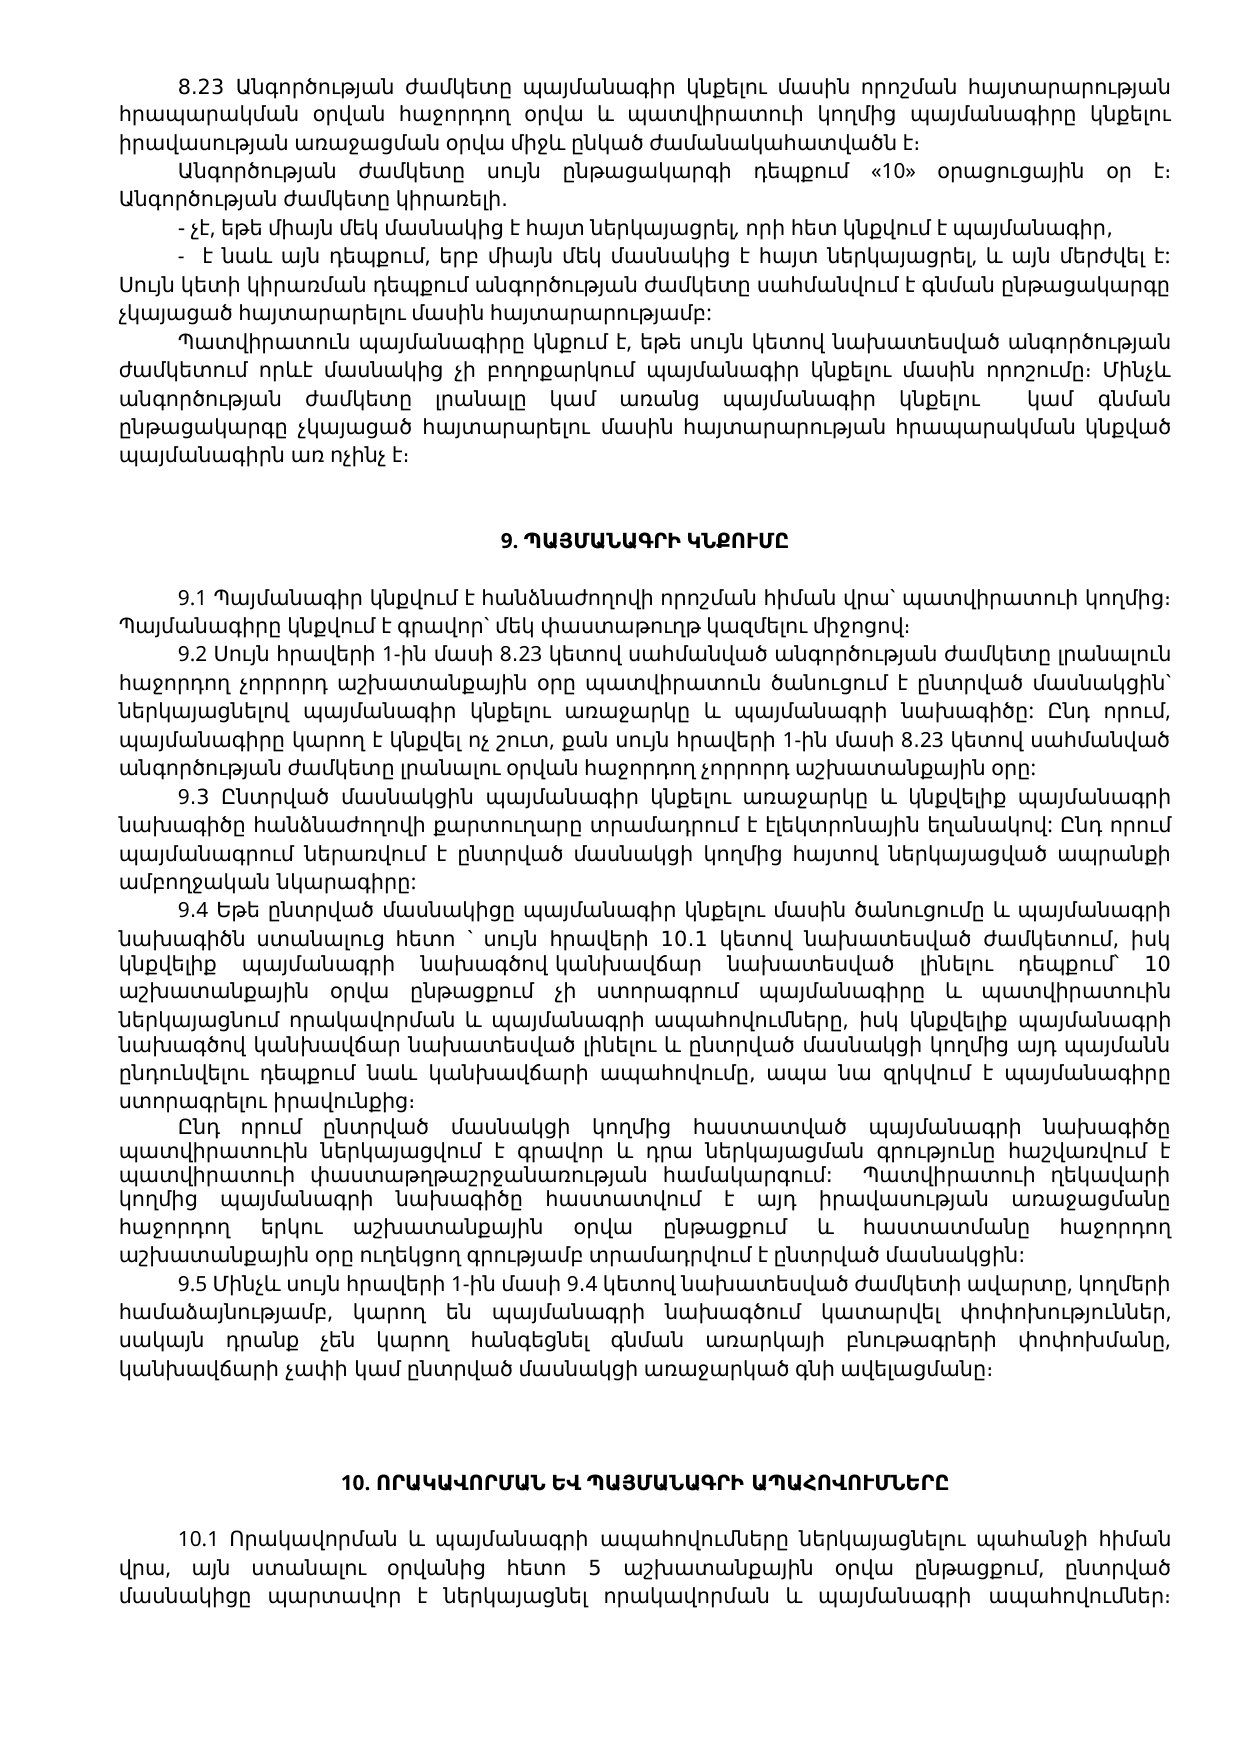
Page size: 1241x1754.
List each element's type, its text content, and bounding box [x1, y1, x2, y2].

text - է նաև այն դեպքում, երբ միայն մեկ մասնակից է հայտ ներկայացրել, և այն մերժվել է: Սույն կետի կիրառման դեպքում անգործության ժամկետը սահմանվում է գնման ընթացակարգը չկայացած հայտարարելու մասին հայտարարությամբ: [118, 241, 1171, 327]
text 9.3 Ընտրված մասնակցին պայմանագիր կնքելու առաջարկը և կնքվելիք պայմանագրի նախագիծը հանձնաժողովի քարտուղարը տրամադրում է էլեկտրոնային եղանակով: Ընդ որում պայմանագրում ներառվում է ընտրված մասնակցի կողմից հայտով ներկայացված ապրանքի ամբողջական նկարագիրը: [118, 782, 1171, 896]
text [118, 1524, 1171, 1610]
text 8.23 Անգործության ժամկետը պայմանագիր կնքելու մասին որոշման հայտարարության հրապարակման օրվան հաջորդող օրվա և պատվիրատուի կողմից պայմանագիրը կնքելու իրավասության առաջացման օրվա միջև ընկած ժամանակահատվածն է։ [118, 75, 1171, 156]
text 9.2 Սույն հրավերի 1-ին մասի 8.23 կետով սահմանված անգործության ժամկետը լրանալուն հաջորդող չորրորդ աշխատանքային օրը պատվիրատուն ծանուցում է ընտրված մասնակցին` ներկայացնելով պայմանագիր կնքելու առաջարկը և պայմանագրի նախագիծը: Ընդ որում, պայմանագիրը կարող է կնքվել ոչ շուտ, քան սույն հրավերի 1-ին մասի 8.23 կետով սահմանված անգործության ժամկետը լրանալու օրվան հաջորդող չորրորդ աշխատանքային օրը: [118, 639, 1171, 782]
text Պատվիրատուն պայմանագիրը կնքում է, եթե սույն կետով նախատեսված անգործության ժամկետում որևէ մասնակից չի բողոքարկում պայմանագիր կնքելու մասին որոշումը։ Մինչև անգործության ժամկետը լրանալը կամ առանց պայմանագիր կնքելու կամ գնման ընթացակարգը չկայացած հայտարարելու մասին հայտարարության հրապարակման կնքված պայմանագիրն առ ոչինչ է։ [118, 327, 1171, 469]
text 9. ՊԱՅՄԱՆԱԳՐԻ ԿՆՔՈՒՄԸ [118, 526, 1171, 554]
text - չէ, եթե միայն մեկ մասնակից է հայտ ներկայացրել, որի հետ կնքվում է պայմանագիր, [118, 213, 1171, 241]
text Ընդ որում ընտրված մասնակցի կողմից հաստատված պայմանագրի նախագիծը պատվիրատուին ներկայացվում է գրավոր և դրա ներկայացման գրությունը հաշվառվում է պատվիրատուի փաստաթղթաշրջանառության համակարգում: Պատվիրատուի ղեկավարի կողմից պայմանագրի նախագիծը հաստատվում է այդ իրավասության առաջացմանը հաջորդող երկու աշխատանքային օրվա ընթացքում և հաստատմանը հաջորդող աշխատանքային օրը ուղեկցող գրությամբ տրամադրվում է ընտրված մասնակցին: [118, 1115, 1171, 1269]
text 10. ՈՐԱԿԱՎՈՐՄԱՆ ԵՎ ՊԱՅՄԱՆԱԳՐԻ ԱՊԱՀՈՎՈՒՄՆԵՐԸ [118, 1468, 1171, 1496]
text 9.4 Եթե ընտրված մասնակիցը պայմանագիր կնքելու մասին ծանուցումը և պայմանագրի նախագիծն ստանալուց հետո ` սույն հրավերի 10․1 կետով նախատեսված ժամկետում, իսկ կնքվելիք պայմանագրի նախագծով կանխավճար նախատեսված լինելու դեպքում՝ 10 աշխատանքային օրվա ընթացքում չի ստորագրում պայմանագիրը և պատվիրատուին ներկայացնում որակավորման և պայմանագրի ապահովումները, իսկ կնքվելիք պայմանագրի նախագծով կանխավճար նախատեսված լինելու և ընտրված մասնակցի կողմից այդ պայմանն ընդունվելու դեպքում նաև կանխավճարի ապահովումը, ապա նա զրկվում է պայմանագիրը ստորագրելու իրավունքից։ [118, 896, 1171, 1115]
text 9.5 Մինչև սույն հրավերի 1-ին մասի 9.4 կետով նախատեսված ժամկետի ավարտը, կողմերի համաձայնությամբ, կարող են պայմանագրի նախագծում կատարվել փոփոխություններ, սակայն դրանք չեն կարող հանգեցնել գնման առարկայի բնութագրերի փոփոխմանը, կանխավճարի չափի կամ ընտրված մասնակցի առաջարկած գնի ավելացմանը։ [118, 1269, 1171, 1382]
text 9.1 Պայմանագիր կնքվում է հանձնաժողովի որոշման հիման վրա` պատվիրատուի կողմից։ Պայմանագիրը կնքվում է գրավոր` մեկ փաստաթուղթ կազմելու միջոցով։ [118, 583, 1171, 639]
text Անգործության ժամկետը սույն ընթացակարգի դեպքում «10» օրացուցային օր է։ Անգործության ժամկետը կիրառելի. [118, 156, 1171, 213]
